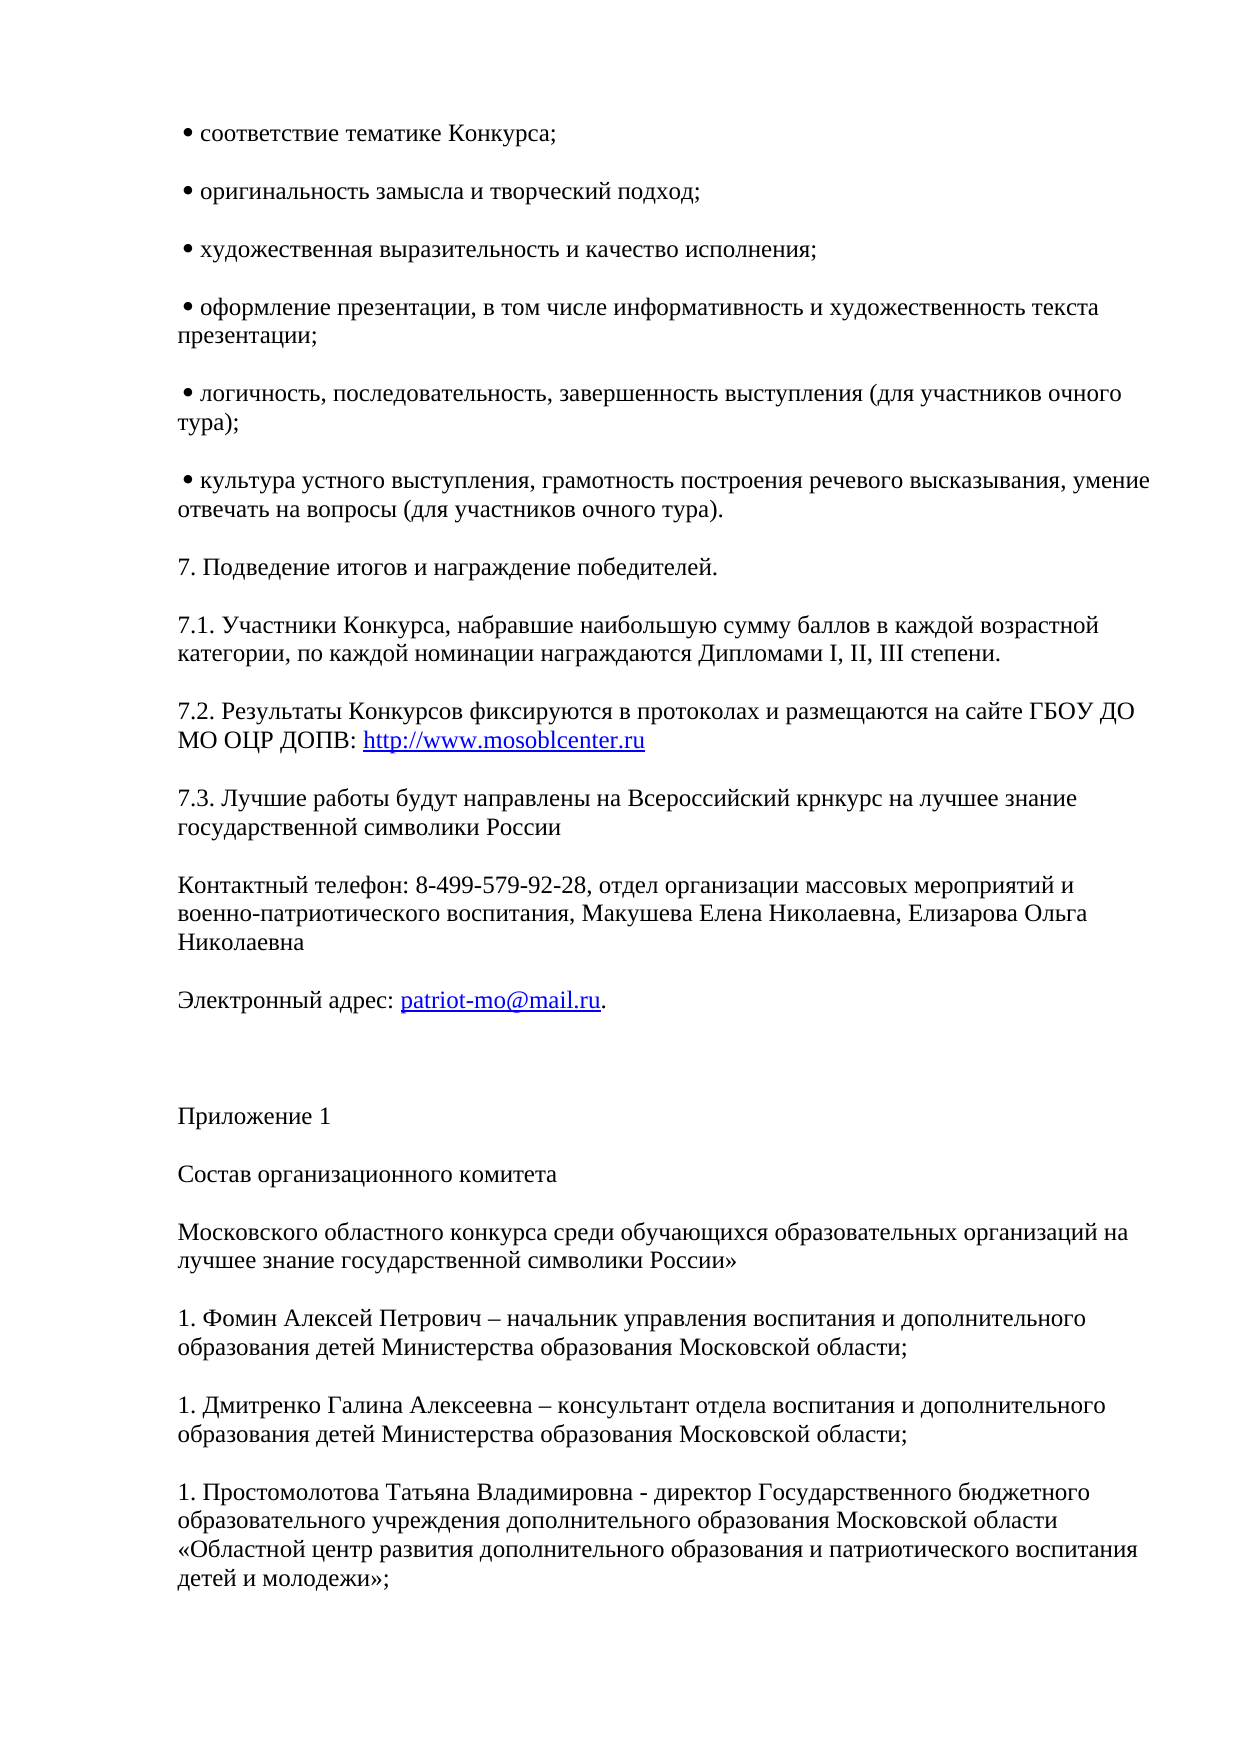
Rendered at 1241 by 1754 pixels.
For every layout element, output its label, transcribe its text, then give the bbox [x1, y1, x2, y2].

text 1.​ Простомолотова Татьяна Владимировна - директор Государственного бюджетного образовательного учреждения дополнительного образования Московской области «Областной центр развития дополнительного образования и патриотического воспитания детей и молодежи»; [177, 1477, 1152, 1592]
text 7.​ Подведение итогов и награждение победителей. [177, 552, 1152, 581]
text 7.2. Результаты Конкурсов фиксируются в протоколах и размещаются на сайте ГБОУ ДО МО ОЦР ДОПВ: http://www.mosoblcenter.ru [177, 696, 1152, 754]
text 7.3. Лучшие работы будут направлены на Всероссийский крнкурс на лучшее знание государственной символики России [177, 783, 1152, 841]
text ​ оформление презентации, в том числе информативность и художественность текста презентации; [177, 292, 1152, 349]
text Состав организационного комитета [177, 1159, 1152, 1188]
text Московского областного конкурса среди обучающихся образовательных организаций на лучшее знание государственной символики России» [177, 1217, 1152, 1274]
text ​ логичность, последовательность, завершенность выступления (для участников очного тура); [177, 378, 1152, 436]
text Электронный адрес: patriot-mo@mail.ru. [177, 985, 1152, 1014]
text Контактный телефон: 8-499-579-92-28, отдел организации массовых мероприятий и военно-патриотического воспитания, Макушева Елена Николаевна, Елизарова Ольга Николаевна [177, 870, 1152, 956]
text 1.​ Фомин Алексей Петрович – начальник управления воспитания и дополнительного образования детей Министерства образования Московской области; [177, 1303, 1152, 1361]
text 7.1. Участники Конкурса, набравшие наибольшую сумму баллов в каждой возрастной категории, по каждой номинации награждаются Дипломами I, II, III степени. [177, 610, 1152, 667]
text 1.​ Дмитренко Галина Алексеевна – консультант отдела воспитания и дополнительного образования детей Министерства образования Московской области; [177, 1390, 1152, 1448]
text ​ культура устного выступления, грамотность построения речевого высказывания, умение отвечать на вопросы (для участников очного тура). [177, 465, 1152, 523]
text ​ оригинальность замысла и творческий подход; [177, 176, 1152, 205]
text ​ соответствие тематике Конкурса; [177, 118, 1152, 147]
text ​ художественная выразительность и качество исполнения; [177, 234, 1152, 263]
text Приложение 1 [177, 1101, 1152, 1130]
